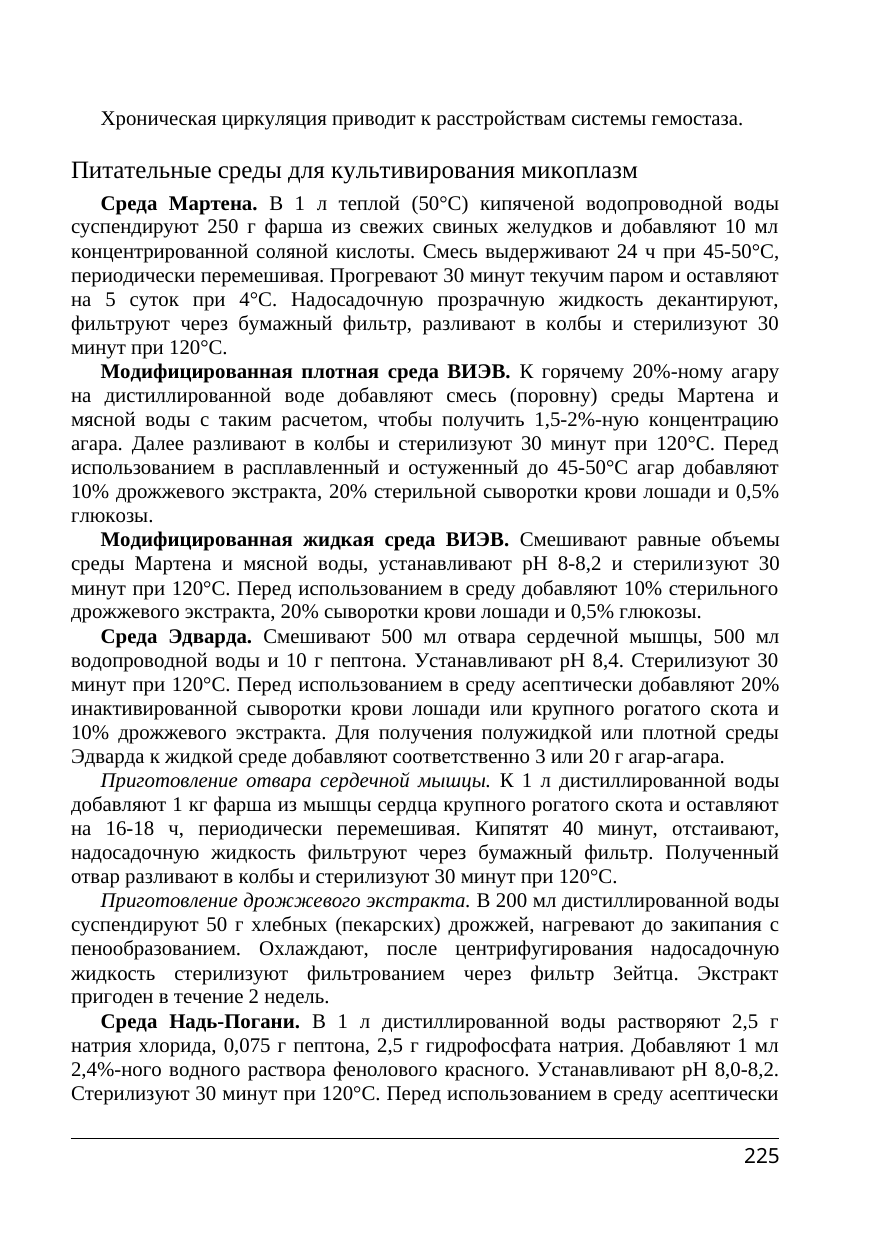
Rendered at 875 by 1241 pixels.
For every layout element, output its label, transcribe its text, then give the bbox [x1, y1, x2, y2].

text Хроническая циркуляция приводит к расстройствам системы гемостаза. [71, 106, 779, 130]
text Модифицированная жидкая среда ВИЭВ. Смешивают равные объемы среды Мартена и мясной воды, устанавливают рН 8-8,2 и стерилизуют 30 минут при 120°С. Перед использованием в среду добавляют 10% стерильного дрожжевого экстракта, 20% сыворотки крови лошади и 0,5% глюкозы. [71, 527, 779, 623]
text Среда Эдварда. Смешивают 500 мл отвара сердечной мышцы, 500 мл водопроводной воды и пептона. Устанавливают рН 8,4. Стерилизуют 30 минут при 120°С. Перед использованием в среду асептически добавляют 20% инактивированной сыворотки крови лошади или крупного рогатого скота и 10% дрожжевого экстракта. Для получения полужидкой или плотной среды Эдварда к жидкой среде добавляют соответственно 3 или агар-агара. [71, 623, 779, 768]
text Приготовление отвара сердечной мышцы. К дистиллированной воды добавляют фарша из мышцы сердца крупного рогатого скота и оставляют на 16-18 ч, периодически перемешивая. Кипятят 40 минут, отстаивают, надосадочную жидкость фильтруют через бумажный фильтр. Полученный отвар разливают в колбы и стерилизуют 30 минут при 120°С. [71, 768, 779, 888]
text Модифицированная плотная среда ВИЭВ. К горячему 20%-ному агару на дистиллированной воде добавляют смесь (поровну) среды Мартена и мясной воды с таким расчетом, чтобы получить 1,5-2%-ную концентрацию агара. Далее разливают в колбы и стерилизуют 30 минут при 120°С. Перед использованием в расплавленный и остуженный до 45-50°С агар добавляют 10% дрожжевого экстракта, 20% стерильной сыворотки крови лошади и 0,5% глюкозы. [71, 359, 779, 527]
subtitle Питательные среды для культивирования микоплазм [71, 155, 779, 184]
text Приготовление дрожжевого экстракта. В 200 мл дистиллированной воды суспендируют хлебных (пекарских) дрожжей, нагревают до закипания с пенообразованием. Охлаждают, после центрифугирования надосадочную жидкость стерилизуют фильтрованием через фильтр Зейтца. Экстракт пригоден в течение 2 недель. [71, 888, 779, 1008]
text Среда Мартена. В теплой (50°С) кипяченой водопроводной воды суспендируют фарша из свежих свиных желудков и добавляют 10 мл концентрированной соляной кислоты. Смесь выдерживают 24 ч при 45-50°С, периодически перемешивая. Прогревают 30 минут текучим паром и оставляют на 5 суток при 4°С. Надосадочную прозрачную жидкость декантируют, фильтруют через бумажный фильтр, разливают в колбы и стерилизуют 30 минут при 120°С. [71, 190, 779, 359]
